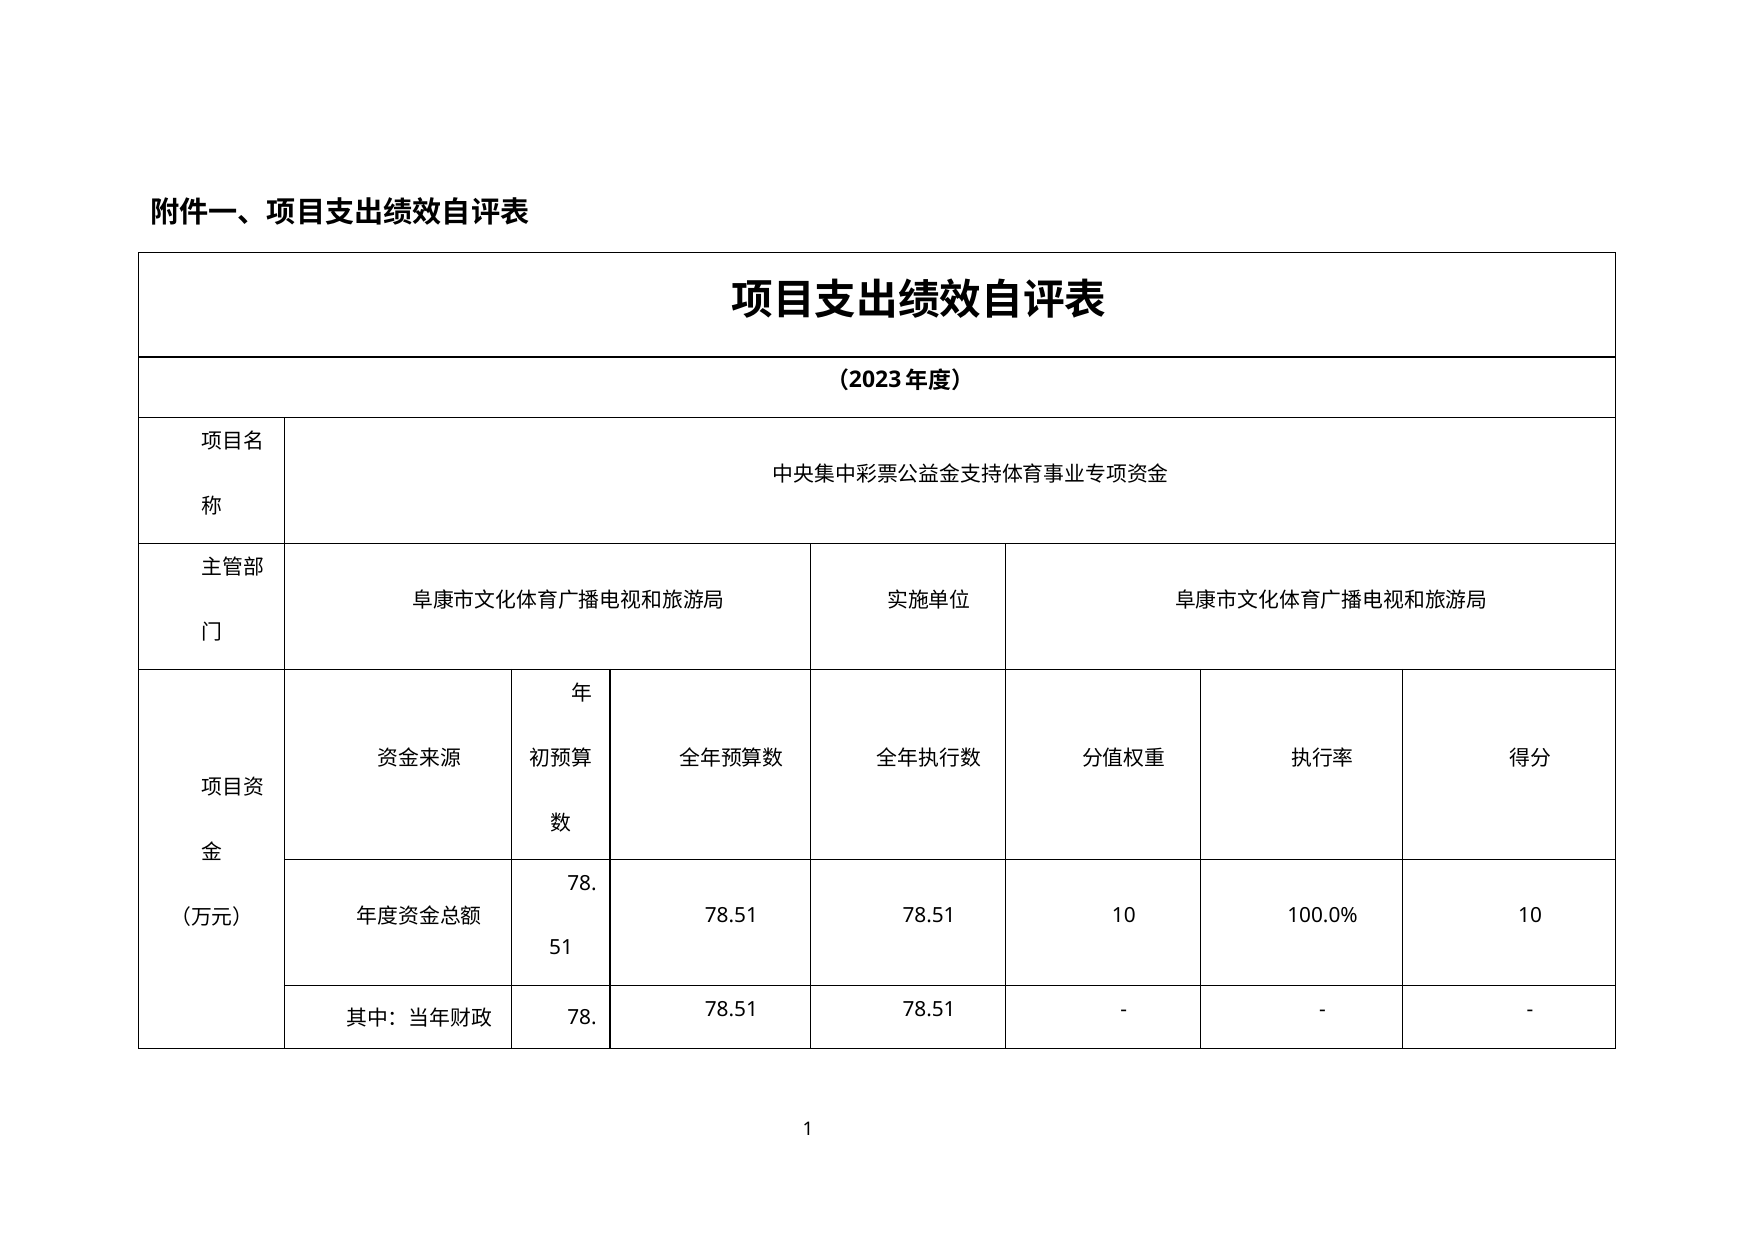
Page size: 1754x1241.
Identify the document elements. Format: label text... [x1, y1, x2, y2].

table_header 项目支出绩效自评表 [139, 253, 1615, 356]
table_cell 78.51 [611, 986, 810, 1047]
table_cell 78.51 [611, 860, 810, 985]
table_cell 阜康市文化体育广播电视和旅游局 [1006, 544, 1615, 669]
table_cell 执行率 [1201, 670, 1402, 859]
table_cell - [1201, 986, 1402, 1047]
table_cell 年度资金总额 [285, 860, 511, 985]
table_cell 全年预算数 [611, 670, 810, 859]
table_cell 10 [1403, 860, 1615, 985]
table_cell 100.0% [1201, 860, 1402, 985]
table_cell 主管部门 [139, 544, 284, 669]
table_cell （2023年度） [139, 358, 1615, 417]
table_cell 78.51 [811, 860, 1005, 985]
table_cell 阜康市文化体育广播电视和旅游局 [285, 544, 810, 669]
table_cell 资金来源 [285, 670, 511, 859]
table_cell 78.51 [512, 860, 609, 985]
table_cell 得分 [1403, 670, 1615, 859]
table_cell 全年执行数 [811, 670, 1005, 859]
table_cell 中央集中彩票公益金支持体育事业专项资金 [285, 418, 1615, 543]
table_cell 分值权重 [1006, 670, 1200, 859]
table_cell 年初预算数 [512, 670, 609, 859]
table_cell 项目名称 [139, 418, 284, 543]
table_cell 实施单位 [811, 544, 1005, 669]
text 附件一、项目支出绩效自评表 [150, 188, 1604, 231]
table_cell - [1006, 986, 1200, 1047]
table_cell 10 [1006, 860, 1200, 985]
table_cell 78.51 [512, 986, 609, 1047]
table_cell 其中：当年财政拨款 [285, 986, 511, 1047]
table_cell 项目资金 （万元） [139, 670, 284, 1047]
table_cell 78.51 [811, 986, 1005, 1047]
table_cell - [1403, 986, 1615, 1047]
